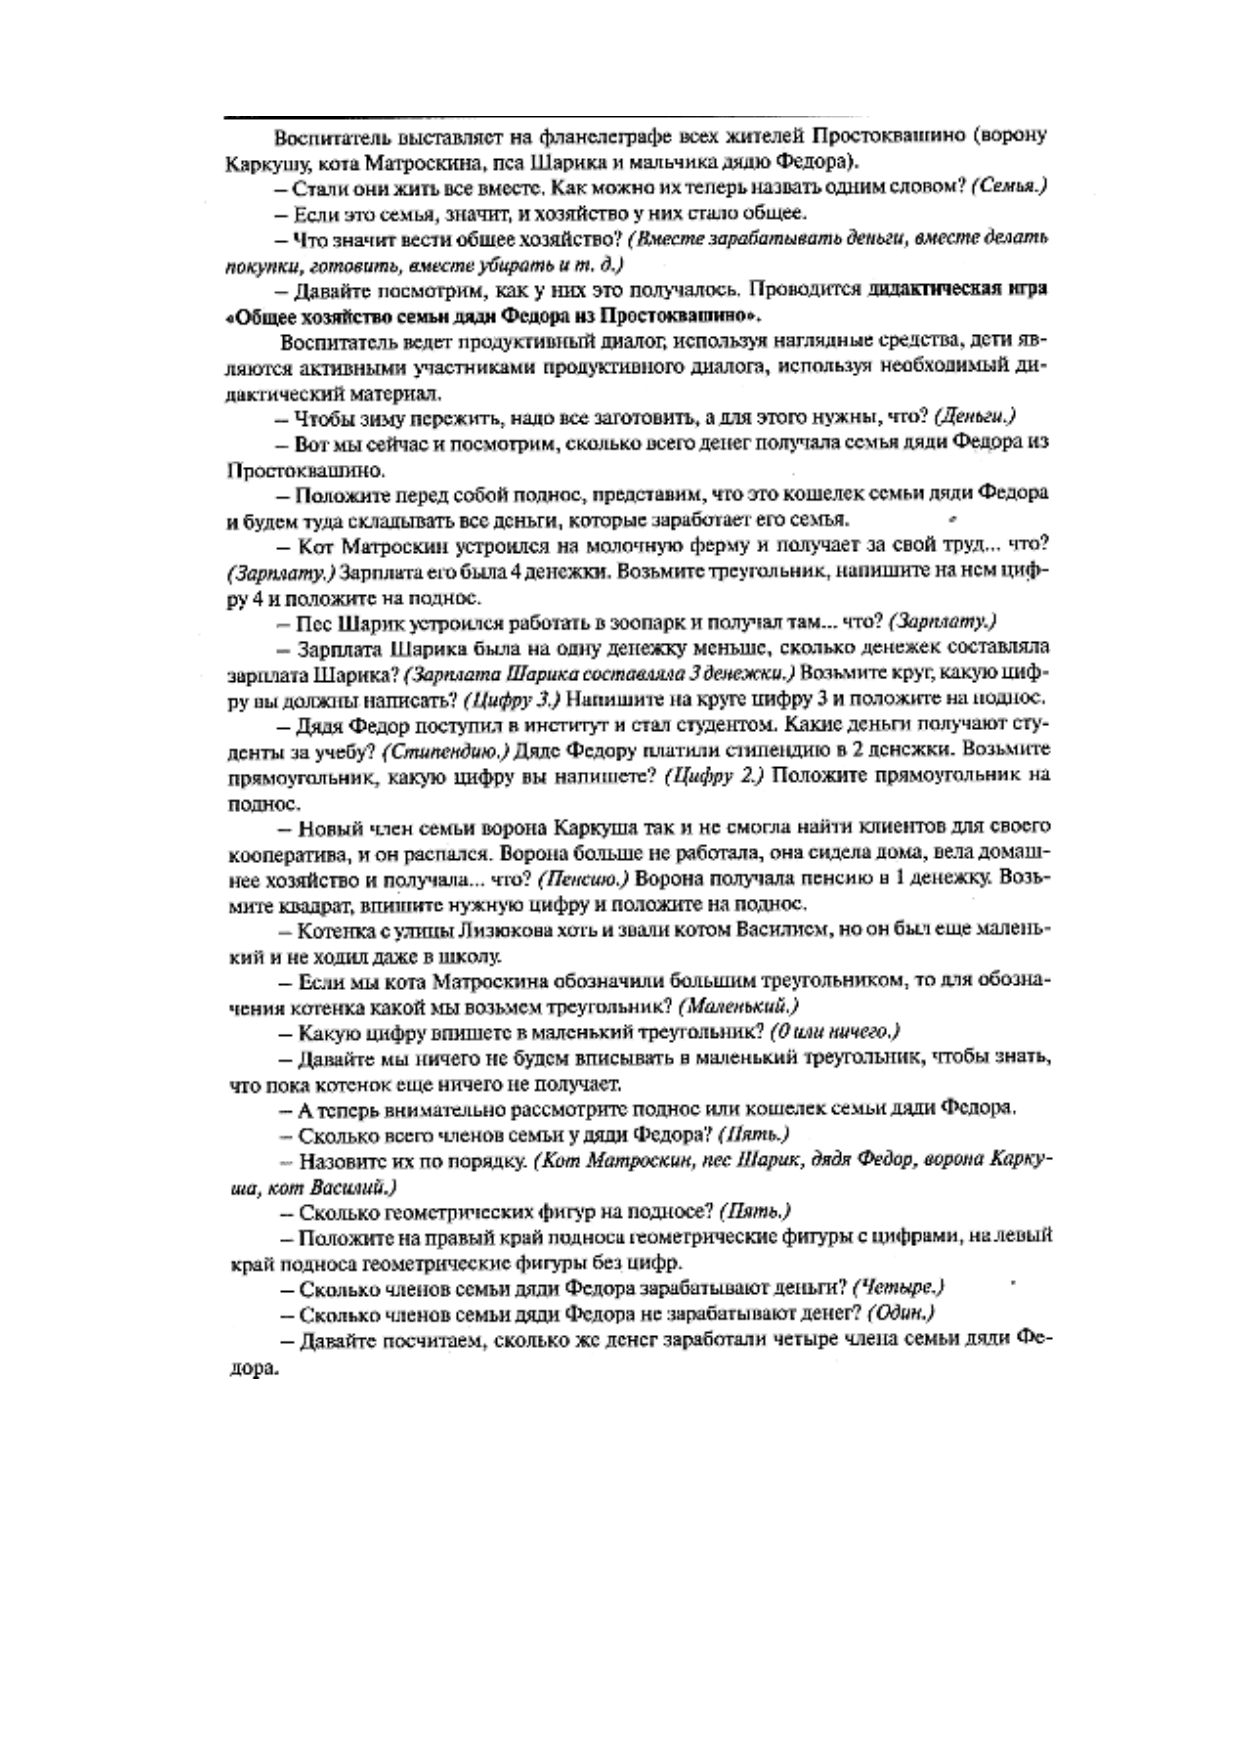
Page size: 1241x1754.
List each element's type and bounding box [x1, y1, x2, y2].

picture [197, 116, 1096, 1379]
